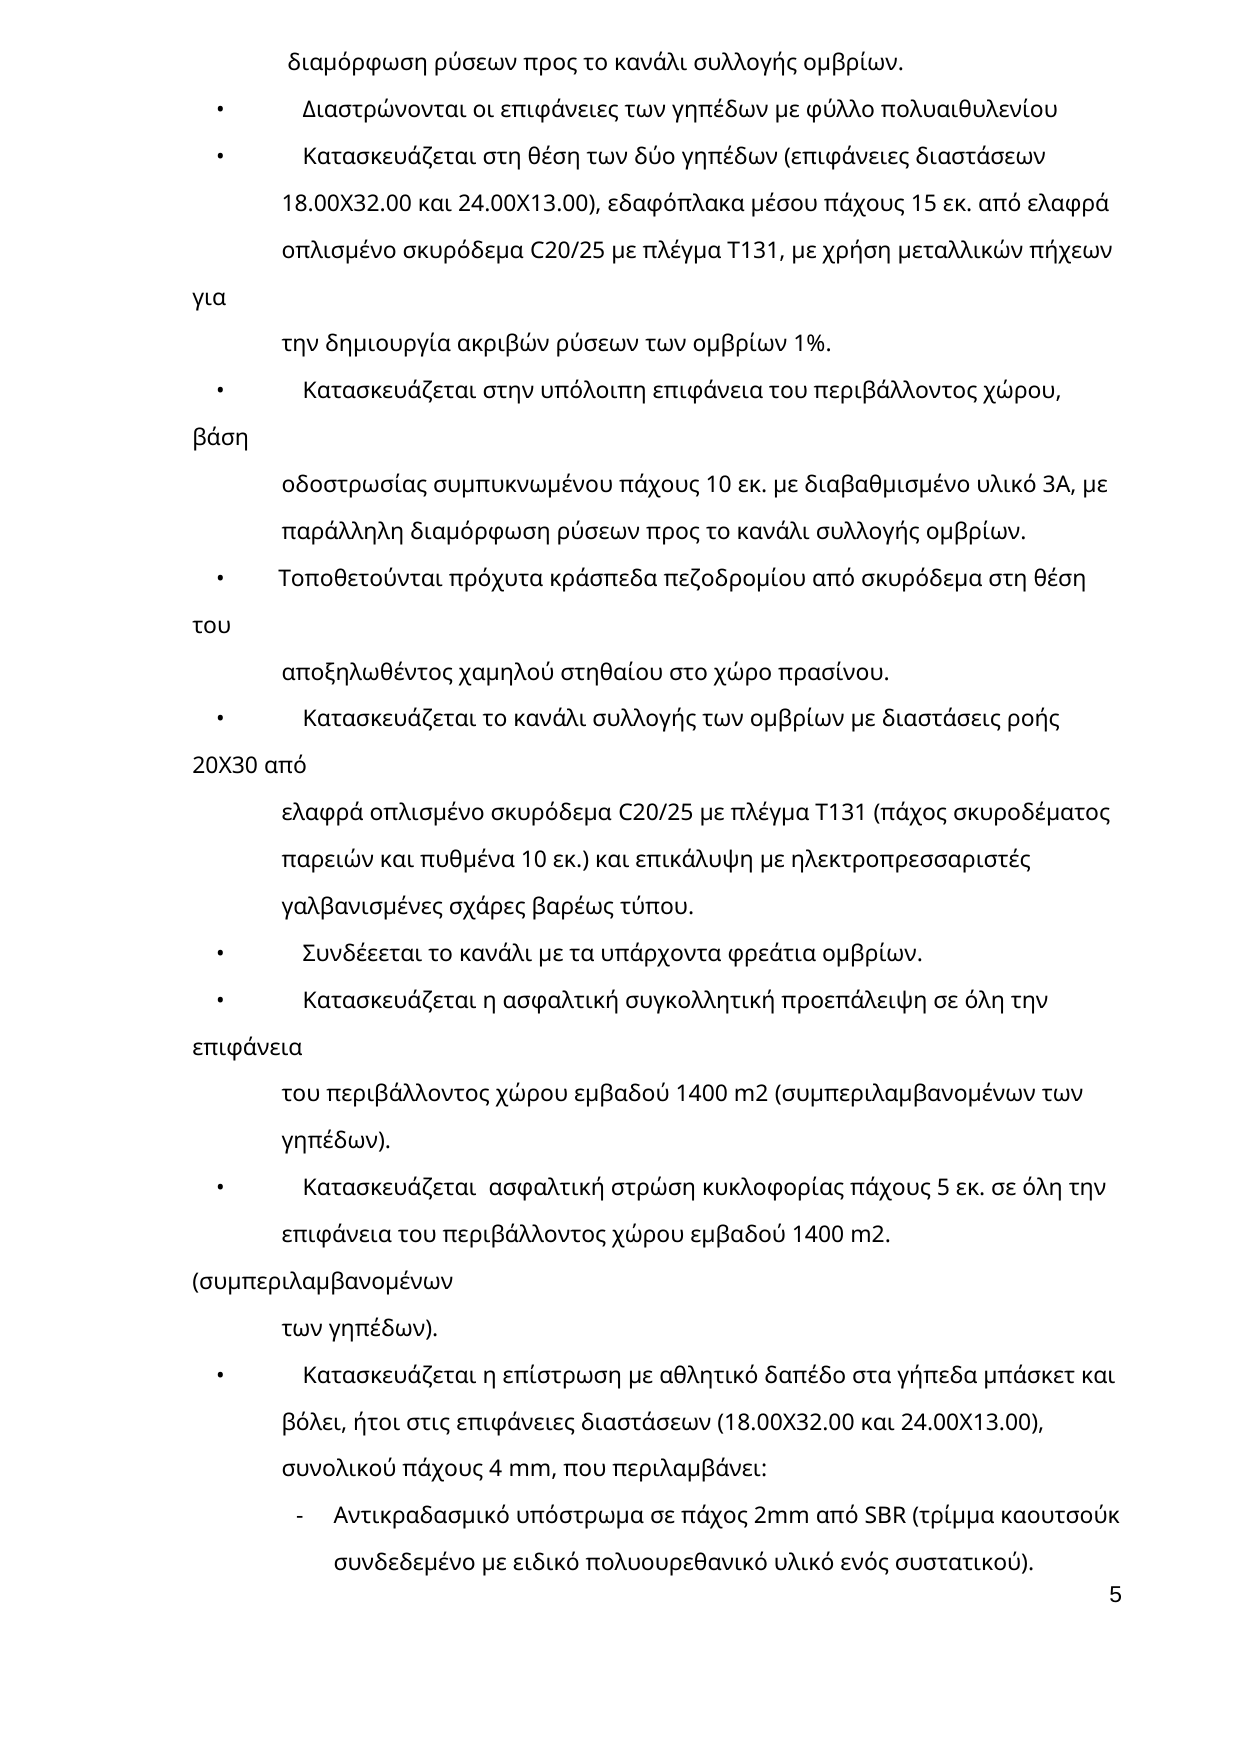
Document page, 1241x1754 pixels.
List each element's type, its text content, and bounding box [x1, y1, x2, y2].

text παράλληλη διαμόρφωση ρύσεων προς το κανάλι συλλογής ομβρίων. [192, 515, 1122, 546]
text • Τοποθετούνται πρόχυτα κράσπεδα πεζοδρομίου από σκυρόδεμα στη θέση του [192, 562, 1122, 640]
text παρειών και πυθμένα 10 εκ.) και επικάλυψη με ηλεκτροπρεσσαριστές [192, 843, 1122, 874]
text γαλβανισμένες σχάρες βαρέως τύπου. [192, 890, 1122, 921]
text • Κατασκευάζεται στη θέση των δύο γηπέδων (επιφάνειες διαστάσεων [192, 140, 1122, 171]
text οπλισμένο σκυρόδεμα C20/25 με πλέγμα Τ131, με χρήση μεταλλικών πήχεων για [192, 233, 1122, 312]
text επιφάνεια του περιβάλλοντος χώρου εμβαδού 1400 m2. (συμπεριλαμβανομένων [192, 1218, 1122, 1296]
text την δημιουργία ακριβών ρύσεων των ομβρίων 1%. [192, 327, 1122, 358]
text διαμόρφωση ρύσεων προς το κανάλι συλλογής ομβρίων. [192, 46, 1122, 77]
text γηπέδων). [192, 1124, 1122, 1155]
text • Κατασκευάζεται η επίστρωση με αθλητικό δαπέδο στα γήπεδα μπάσκετ και [192, 1358, 1122, 1390]
text 18.00Χ32.00 και 24.00Χ13.00), εδαφόπλακα μέσου πάχους 15 εκ. από ελαφρά [192, 187, 1122, 218]
text αποξηλωθέντος χαμηλού στηθαίου στο χώρο πρασίνου. [192, 655, 1122, 687]
text οδοστρωσίας συμπυκνωμένου πάχους 10 εκ. με διαβαθμισμένο υλικό 3Α, με [192, 468, 1122, 499]
text • Κατασκευάζεται στην υπόλοιπη επιφάνεια του περιβάλλοντος χώρου, βάση [192, 374, 1122, 452]
list Αντικραδασμικό υπόστρωμα σε πάχος 2mm από SBR (τρίμμα καουτσούκ συνδεδεμένο με ειδικό πολυουρεθανικό υλικό ενός συστατικού). [296, 1499, 1122, 1577]
text συνολικού πάχους 4 mm, που περιλαμβάνει: [192, 1452, 1122, 1483]
text • Διαστρώνονται οι επιφάνειες των γηπέδων με φύλλο πολυαιθυλενίου [192, 93, 1122, 124]
text των γηπέδων). [192, 1312, 1122, 1343]
text του περιβάλλοντος χώρου εμβαδού 1400 m2 (συμπεριλαμβανομένων των [192, 1077, 1122, 1108]
text • Κατασκευάζεται το κανάλι συλλογής των ομβρίων με διαστάσεις ροής 20Χ30 από [192, 702, 1122, 780]
text • Κατασκευάζεται η ασφαλτική συγκολλητική προεπάλειψη σε όλη την επιφάνεια [192, 983, 1122, 1062]
text βόλει, ήτοι στις επιφάνειες διαστάσεων (18.00Χ32.00 και 24.00Χ13.00), [192, 1405, 1122, 1437]
text • Κατασκευάζεται ασφαλτική στρώση κυκλοφορίας πάχους 5 εκ. σε όλη την [192, 1171, 1122, 1202]
text ελαφρά οπλισμένο σκυρόδεμα C20/25 με πλέγμα Τ131 (πάχος σκυροδέματος [192, 796, 1122, 827]
text • Συνδέεεται το κανάλι με τα υπάρχοντα φρεάτια ομβρίων. [192, 937, 1122, 968]
